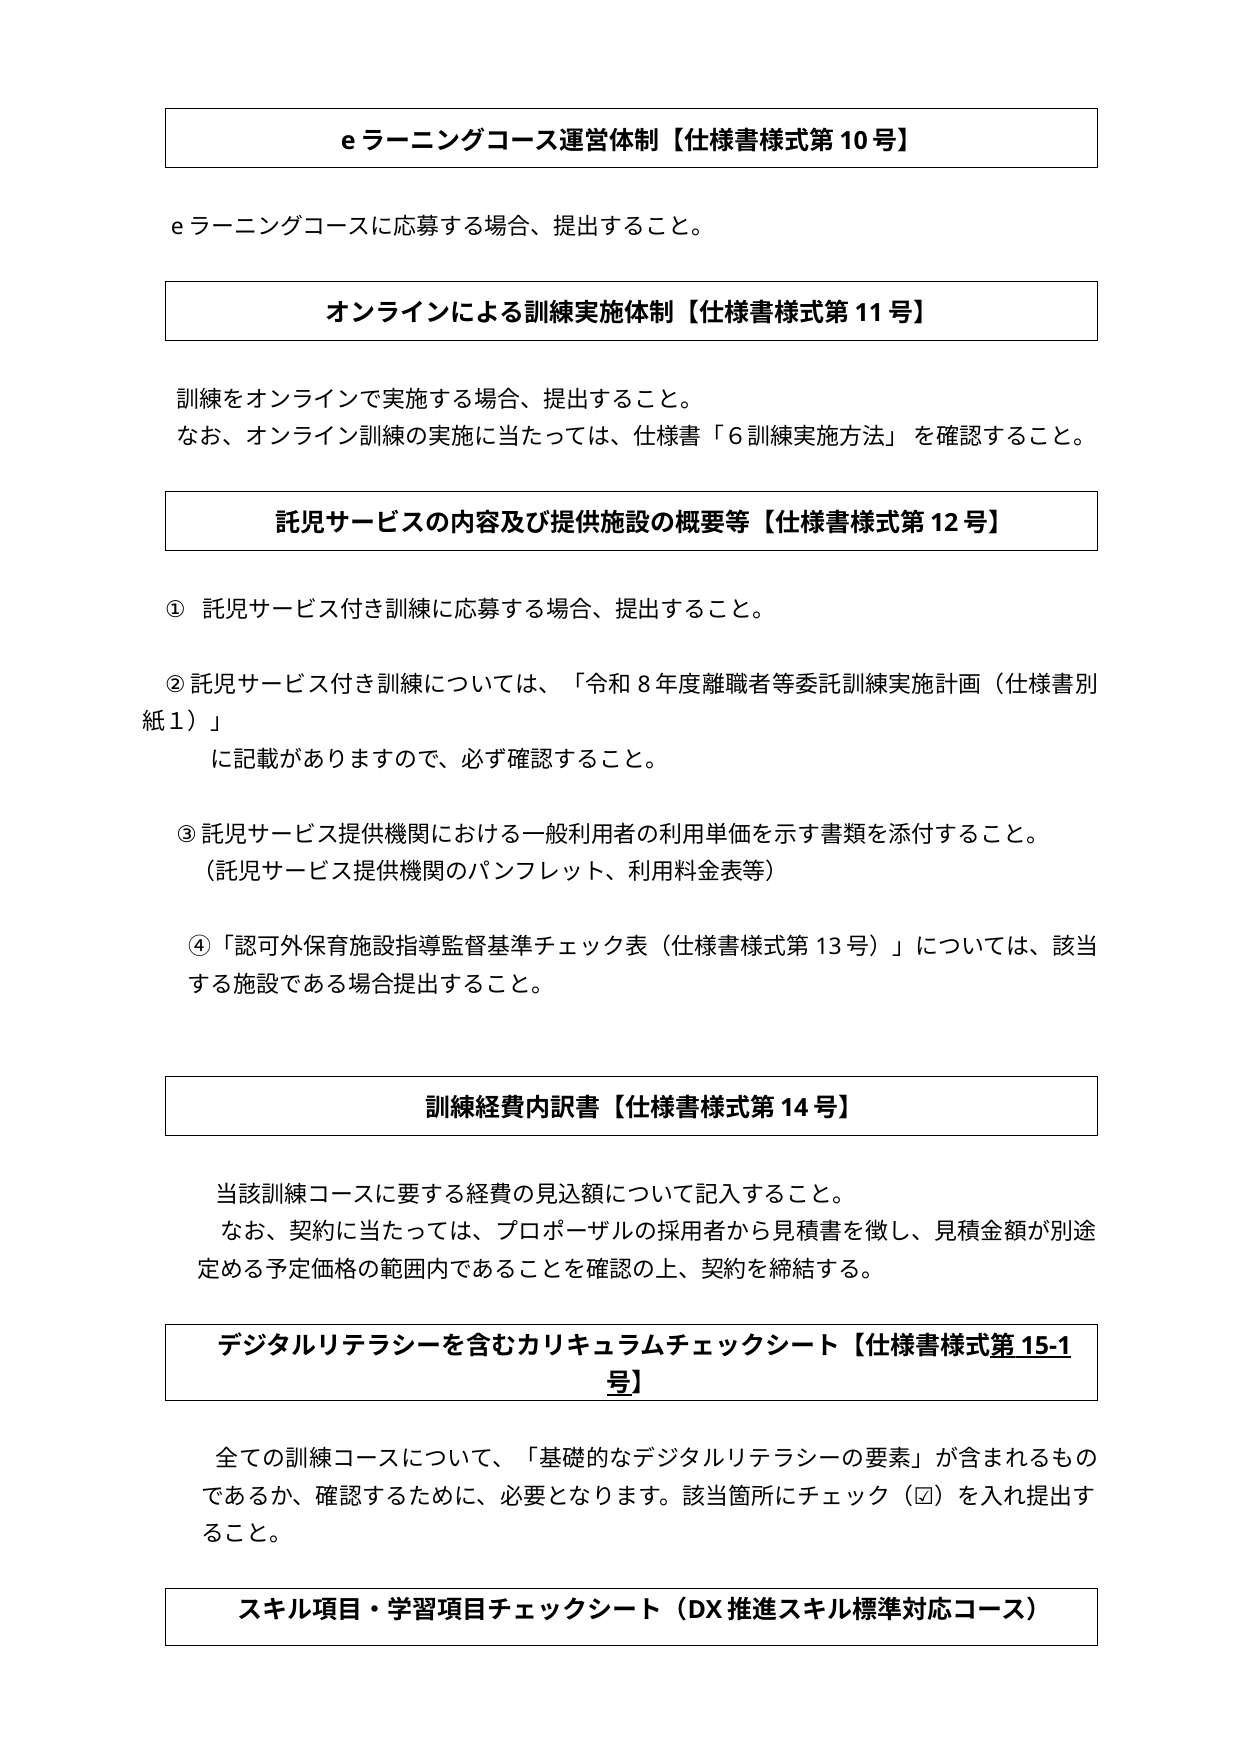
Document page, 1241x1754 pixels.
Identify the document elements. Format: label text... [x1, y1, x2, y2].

text ④「認可外保育施設指導監督基準チェック表（仕様書様式第13号）」については、該当する施設である場合提出すること。 [142, 926, 1098, 1001]
text なお、契約に当たっては、プロポーザルの採用者から見積書を徴し、見積金額が別途定める予定価格の範囲内であることを確認の上、契約を締結する。 [197, 1211, 1098, 1286]
text ②託児サービス付き訓練については、「令和8年度離職者等委託訓練実施計画（仕様書別紙１）」 [142, 663, 1098, 738]
table_header 訓練経費内訳書【仕様書様式第14号】 [166, 1077, 1097, 1135]
text に記載がありますので、必ず確認すること。 [142, 738, 1098, 776]
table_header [166, 1589, 1097, 1645]
table_header デジタルリテラシーを含むカリキュラムチェックシート【仕様書様式第15-1号】 [166, 1325, 1097, 1400]
table_header 託児サービスの内容及び提供施設の概要等【仕様書様式第12号】 [166, 492, 1097, 550]
text 当該訓練コースに要する経費の見込額について記入すること。 [142, 1174, 1098, 1211]
text ③託児サービス提供機関における一般利用者の利用単価を示す書類を添付すること。 [142, 813, 1098, 851]
text eラーニングコースに応募する場合、提出すること。 [142, 206, 1098, 243]
table_header eラーニングコース運営体制【仕様書様式第10号】 [166, 109, 1097, 167]
text なお、オンライン訓練の実施に当たっては、仕様書「６訓練実施方法」 を確認すること。 [142, 416, 1098, 453]
text 全ての訓練コースについて、「基礎的なデジタルリテラシーの要素」が含まれるものであるか、確認するために、必要となります。該当箇所にチェック（☑）を入れ提出すること。 [201, 1438, 1098, 1551]
list 託児サービス付き訓練に応募する場合、提出すること。 [165, 588, 1098, 626]
text 訓練をオンラインで実施する場合、提出すること。 [142, 378, 1098, 416]
table_header オンラインによる訓練実施体制【仕様書様式第11号】 [166, 282, 1097, 340]
text （託児サービス提供機関のパンフレット、利用料金表等） [142, 851, 1098, 888]
